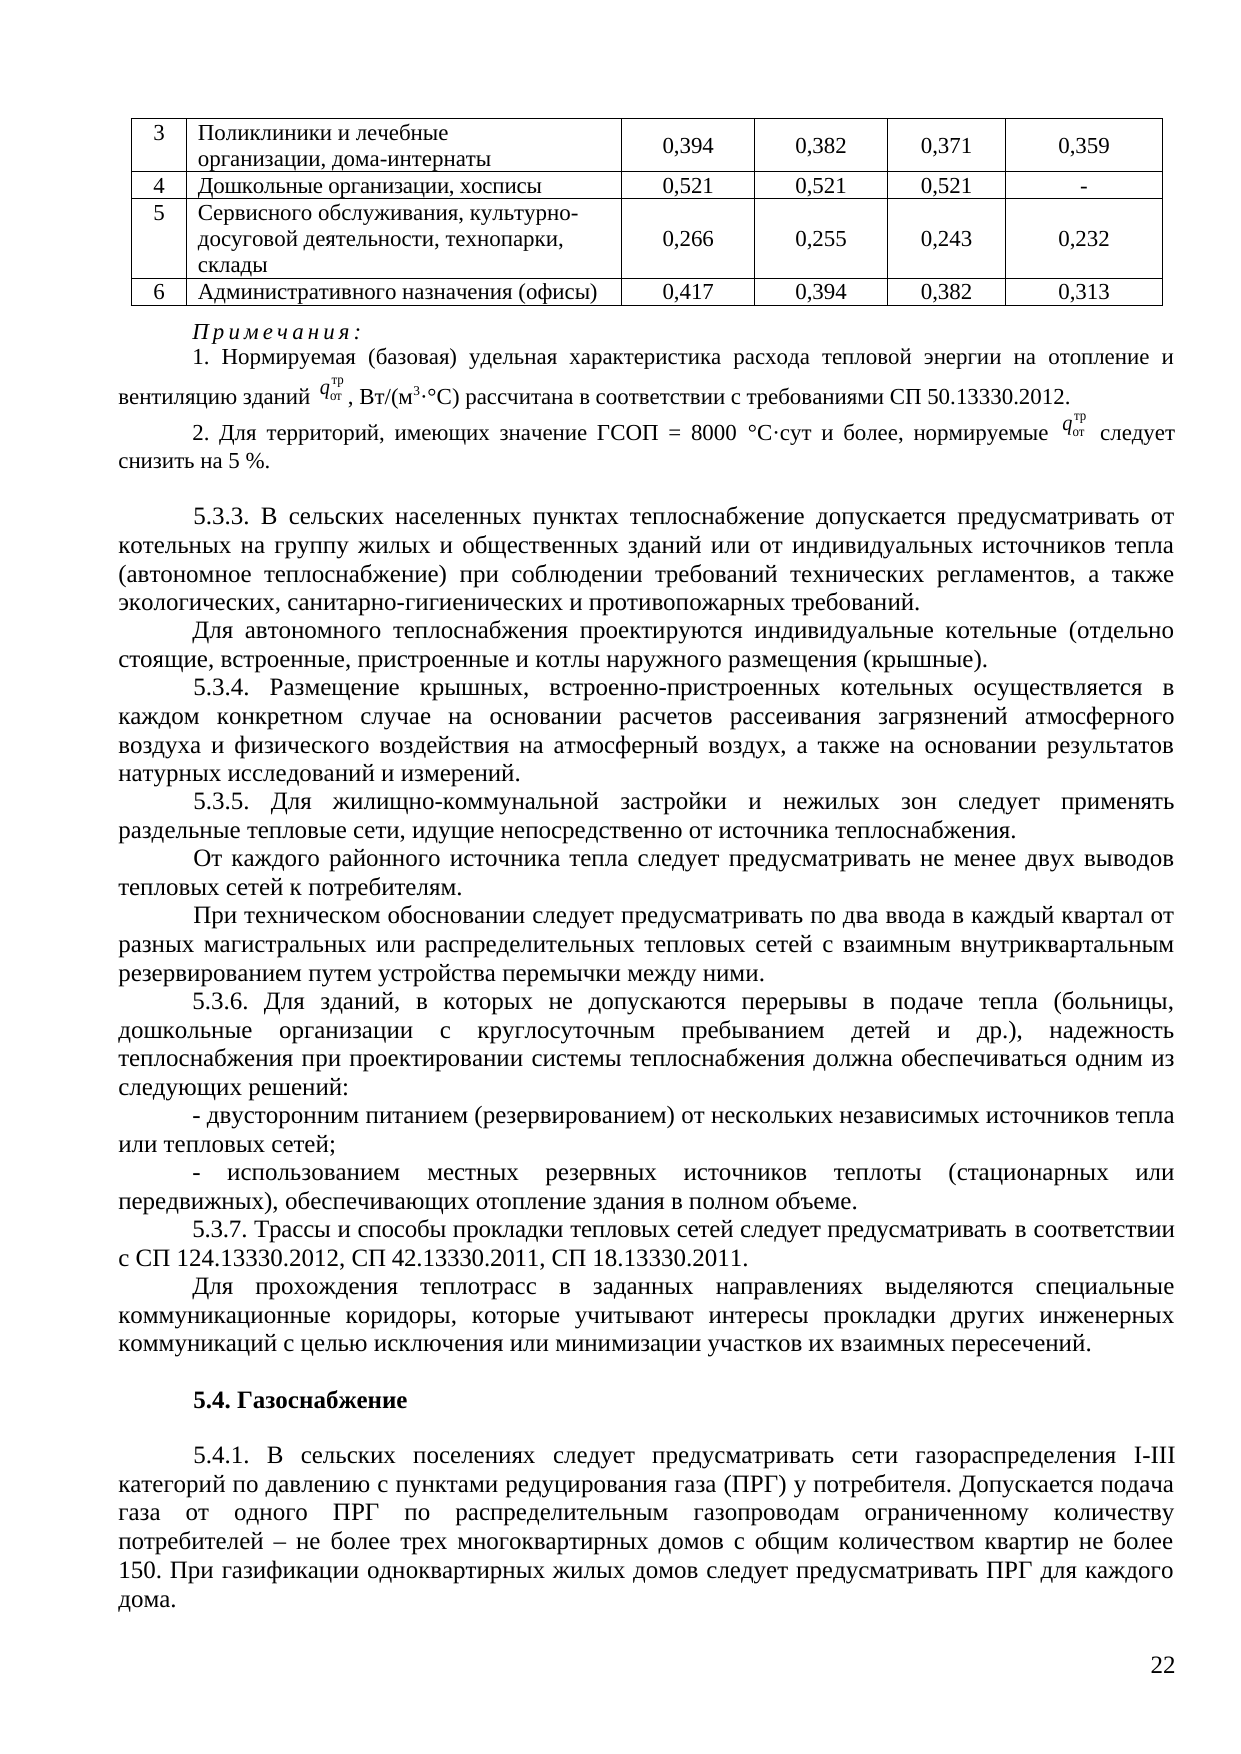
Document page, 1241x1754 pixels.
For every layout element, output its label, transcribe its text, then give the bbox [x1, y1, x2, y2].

table_cell 0,382 [888, 279, 1005, 305]
text 5.3.7. Трассы и способы прокладки тепловых сетей следует предусматривать в соответствии с СП 124.13330.2012, СП 42.13330.2011, СП 18.13330.2011. [118, 1214, 1175, 1272]
table_cell 0,394 [622, 119, 754, 171]
table_cell 6 [132, 279, 186, 305]
text 5.3.4. Размещение крышных, встроенно-пристроенных котельных осуществляется в каждом конкретном случае на основании расчетов рассеивания загрязнений атмосферного воздуха и физического воздействия на атмосферный воздух, а также на основании результатов натурных исследований и измерений. [118, 673, 1175, 787]
table_cell 5 [132, 199, 186, 278]
table_cell 0,417 [622, 279, 754, 305]
table_cell Поликлиники и лечебные организации, дома-интернаты [187, 119, 621, 171]
table_cell 0,521 [622, 172, 754, 198]
text - использованием местных резервных источников теплоты (стационарных или передвижных), обеспечивающих отопление здания в полном объеме. [118, 1158, 1175, 1214]
table_cell 0,371 [888, 119, 1005, 171]
table_cell 0,394 [755, 279, 887, 305]
text 5.4.1. В сельских поселениях следует предусматривать сети газораспределения I-III категорий по давлению с пунктами редуцирования газа (ПРГ) у потребителя. Допускается подача газа от одного ПРГ по распределительным газопроводам ограниченному количеству потребителей – не более трех многоквартирных домов с общим количеством квартир не более 150. При газификации одноквартирных жилых домов следует предусматривать ПРГ для каждого дома. [118, 1440, 1175, 1612]
table_cell 0,232 [1006, 199, 1162, 278]
table_cell 0,313 [1006, 279, 1162, 305]
table_cell 0,521 [888, 172, 1005, 198]
text 5.3.3. В сельских населенных пунктах теплоснабжение допускается предусматривать от котельных на группу жилых и общественных зданий или от индивидуальных источников тепла (автономное теплоснабжение) при соблюдении требований технических регламентов, а также экологических, санитарно-гигиенических и противопожарных требований. [118, 502, 1175, 616]
table_cell 0,382 [755, 119, 887, 171]
table_cell 0,255 [755, 199, 887, 278]
table_cell - [1006, 172, 1162, 198]
text - двусторонним питанием (резервированием) от нескольких независимых источников тепла или тепловых сетей; [118, 1101, 1175, 1158]
text 2. Для территорий, имеющих значение ГСОП = 8000 °C·сут и более, нормируемые следует снизить на 5 %. [118, 409, 1175, 473]
table_cell Административного назначения (офисы) [187, 279, 621, 305]
table_cell 3 [132, 119, 186, 171]
text От каждого районного источника тепла следует предусматривать не менее двух выводов тепловых сетей к потребителям. [118, 844, 1175, 901]
table_cell Дошкольные организации, хосписы [187, 172, 621, 198]
table_cell 0,243 [888, 199, 1005, 278]
text 5.3.6. Для зданий, в которых не допускаются перерывы в подаче тепла (больницы, дошкольные организации с круглосуточным пребыванием детей и др.), надежность теплоснабжения при проектировании системы теплоснабжения должна обеспечиваться одним из следующих решений: [118, 987, 1175, 1101]
text 5.4. Газоснабжение [118, 1386, 1175, 1414]
text Для прохождения теплотрасс в заданных направлениях выделяются специальные коммуникационные коридоры, которые учитывают интересы прокладки других инженерных коммуникаций с целью исключения или минимизации участков их взаимных пересечений. [118, 1272, 1175, 1357]
text 5.3.5. Для жилищно-коммунальной застройки и нежилых зон следует применять раздельные тепловые сети, идущие непосредственно от источника теплоснабжения. [118, 787, 1175, 844]
text Примечания: [118, 318, 1175, 345]
table_cell 0,521 [755, 172, 887, 198]
text Для автономного теплоснабжения проектируются индивидуальные котельные (отдельно стоящие, встроенные, пристроенные и котлы наружного размещения (крышные). [118, 616, 1175, 673]
text При техническом обосновании следует предусматривать по два ввода в каждый квартал от разных магистральных или распределительных тепловых сетей с взаимным внутриквартальным резервированием путем устройства перемычки между ними. [118, 901, 1175, 987]
table_cell 0,266 [622, 199, 754, 278]
text 1. Нормируемая (базовая) удельная характеристика расхода тепловой энергии на отопление и вентиляцию зданий , Вт/(м3·°С) рассчитана в соответствии с требованиями СП 50.13330.2012. [118, 345, 1175, 409]
table_cell Сервисного обслуживания, культурно-досуговой деятельности, технопарки, склады [187, 199, 621, 278]
table_cell 4 [132, 172, 186, 198]
table_cell 0,359 [1006, 119, 1162, 171]
